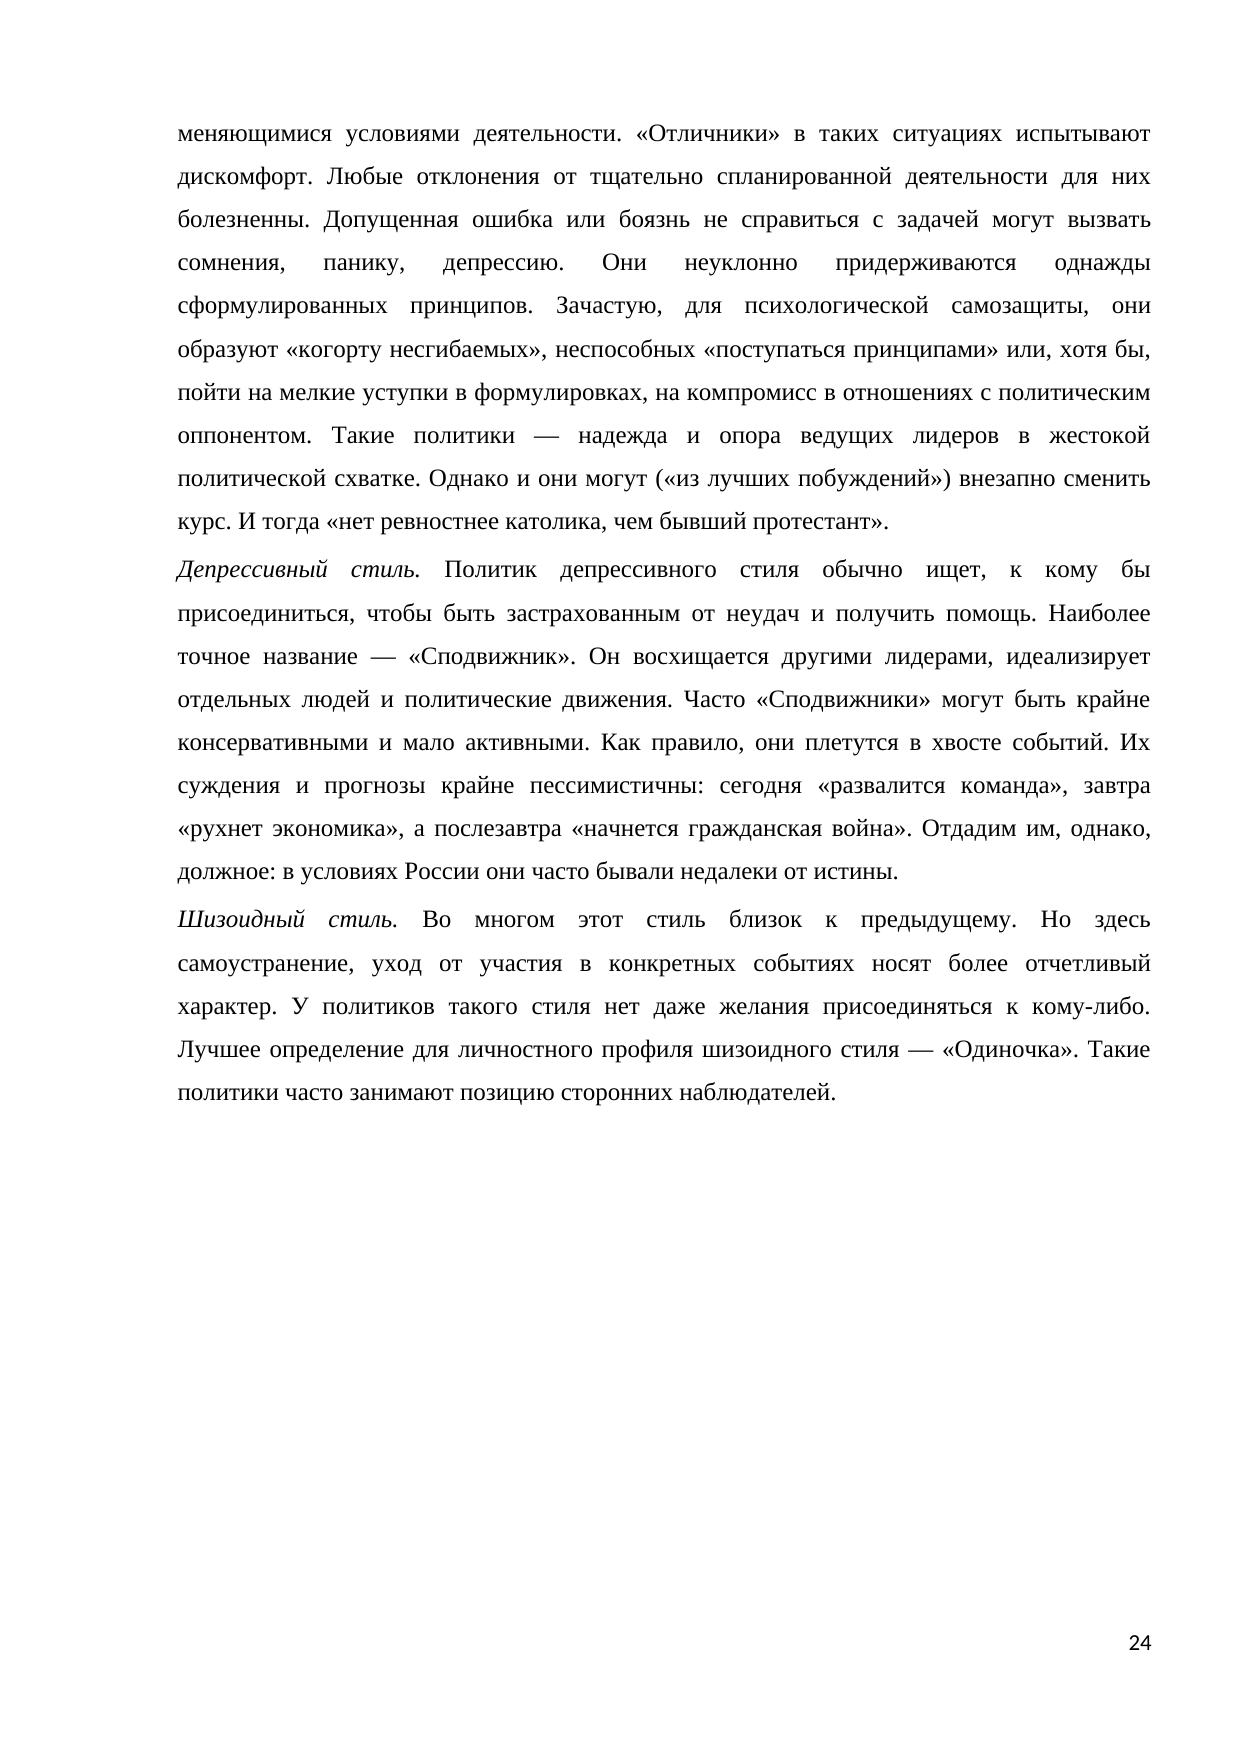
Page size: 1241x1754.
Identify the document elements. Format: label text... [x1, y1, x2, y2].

text Депрессивный стиль. Политик депрессивного стиля обычно ищет, к кому бы присоединиться, чтобы быть застрахованным от неудач и получить помощь. Наиболее точное название — «Сподвижник». Он восхищается другими лидерами, идеализирует отдельных людей и политические движения. Часто «Сподвижники» могут быть крайне консервативными и мало активными. Как правило, они плетутся в хвосте событий. Их суждения и прогнозы крайне пессимистичны: сегодня «развалится команда», завтра «рухнет экономика», а послезавтра «начнется гражданская война». Отдадим им, однако, должное: в условиях России они часто бывали недалеки от истины. [177, 554, 1152, 885]
text Шизоидный стиль. Во многом этот стиль близок к предыдущему. Но здесь самоустранение, уход от участия в конкретных событиях носят более отчетливый характер. У политиков такого стиля нет даже желания присоединяться к кому-либо. Лучшее определение для личностного профиля шизоидного стиля — «Одиночка». Такие политики часто занимают позицию сторонних наблюдателей. [177, 904, 1152, 1106]
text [177, 118, 1152, 535]
